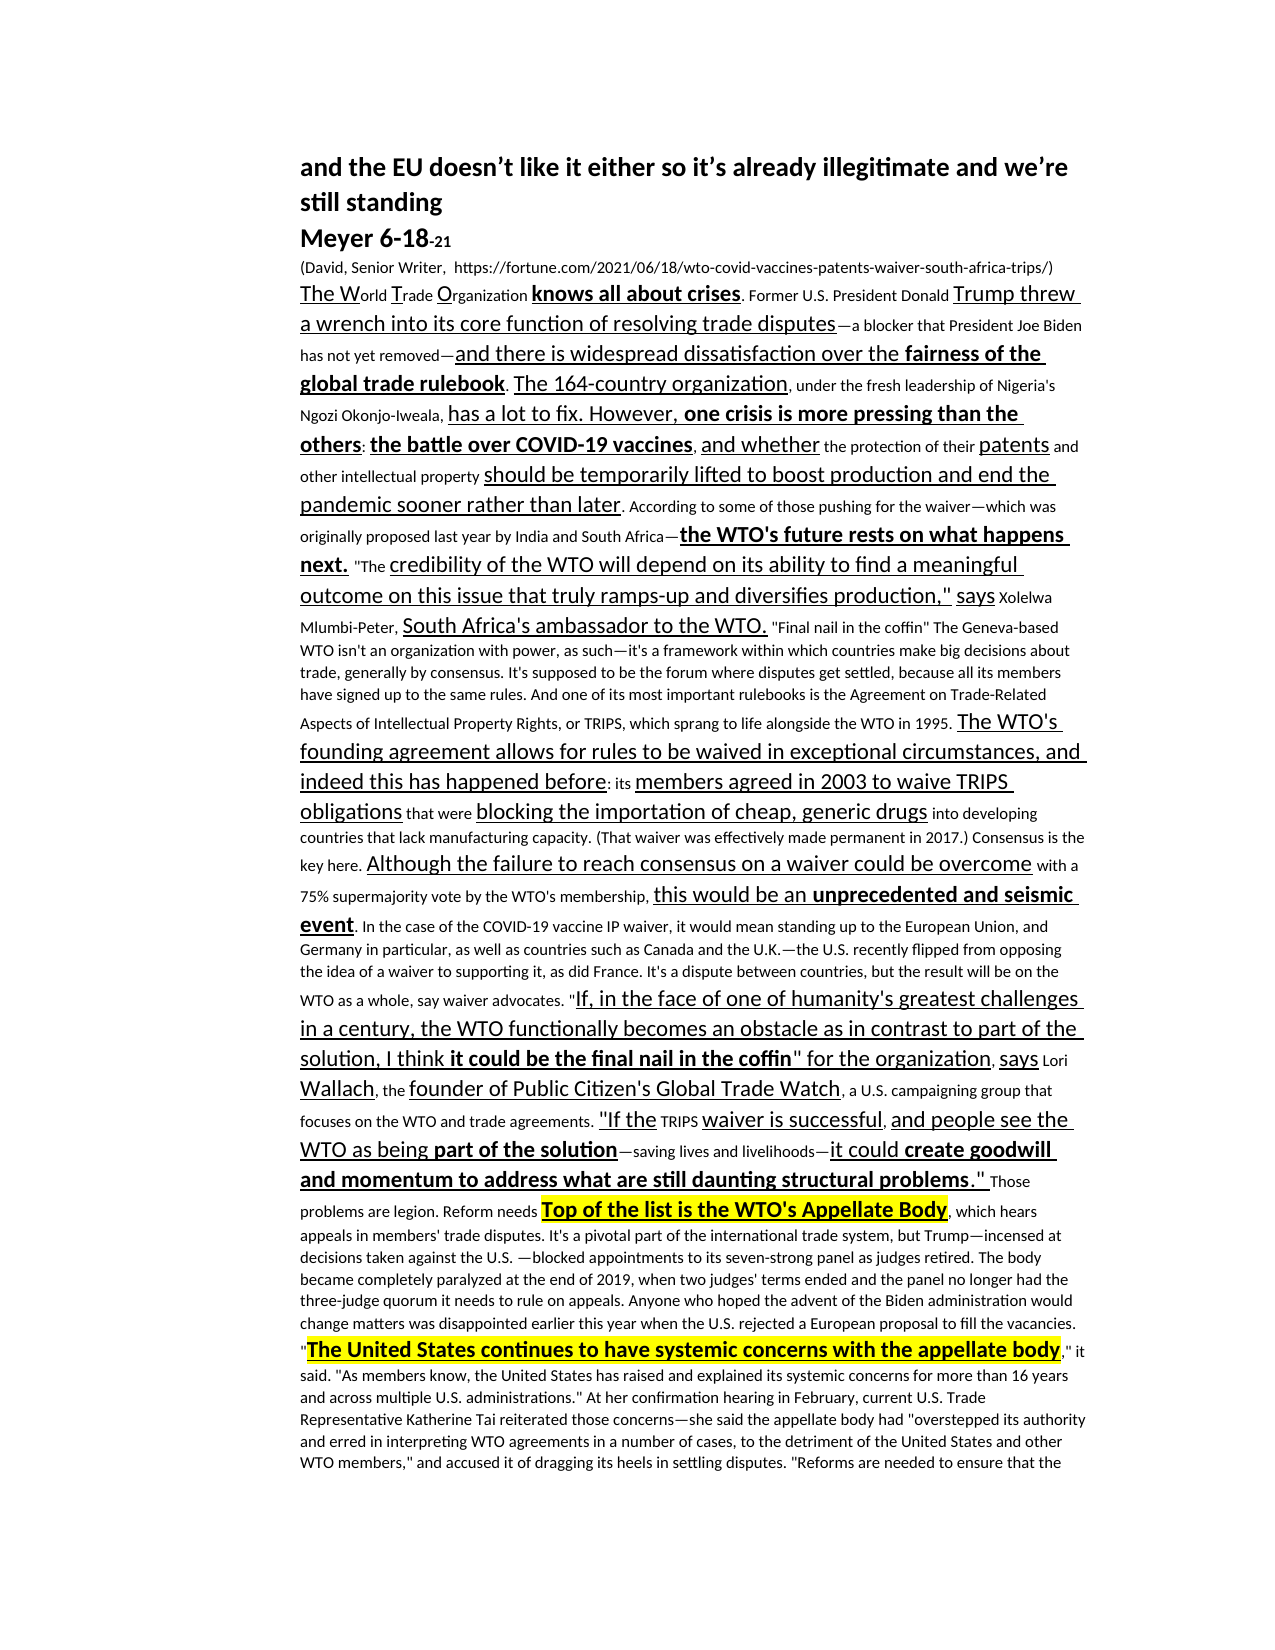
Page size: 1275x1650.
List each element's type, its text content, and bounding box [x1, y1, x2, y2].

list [300, 763, 1087, 1473]
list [262, 150, 1087, 219]
list Meyer 6-18-21 [300, 221, 1087, 254]
list (David, Senior Writer, https://fortune.com/2021/06/18/wto-covid-vaccines-patents-waiver-south-africa-trips/) [300, 257, 1087, 277]
